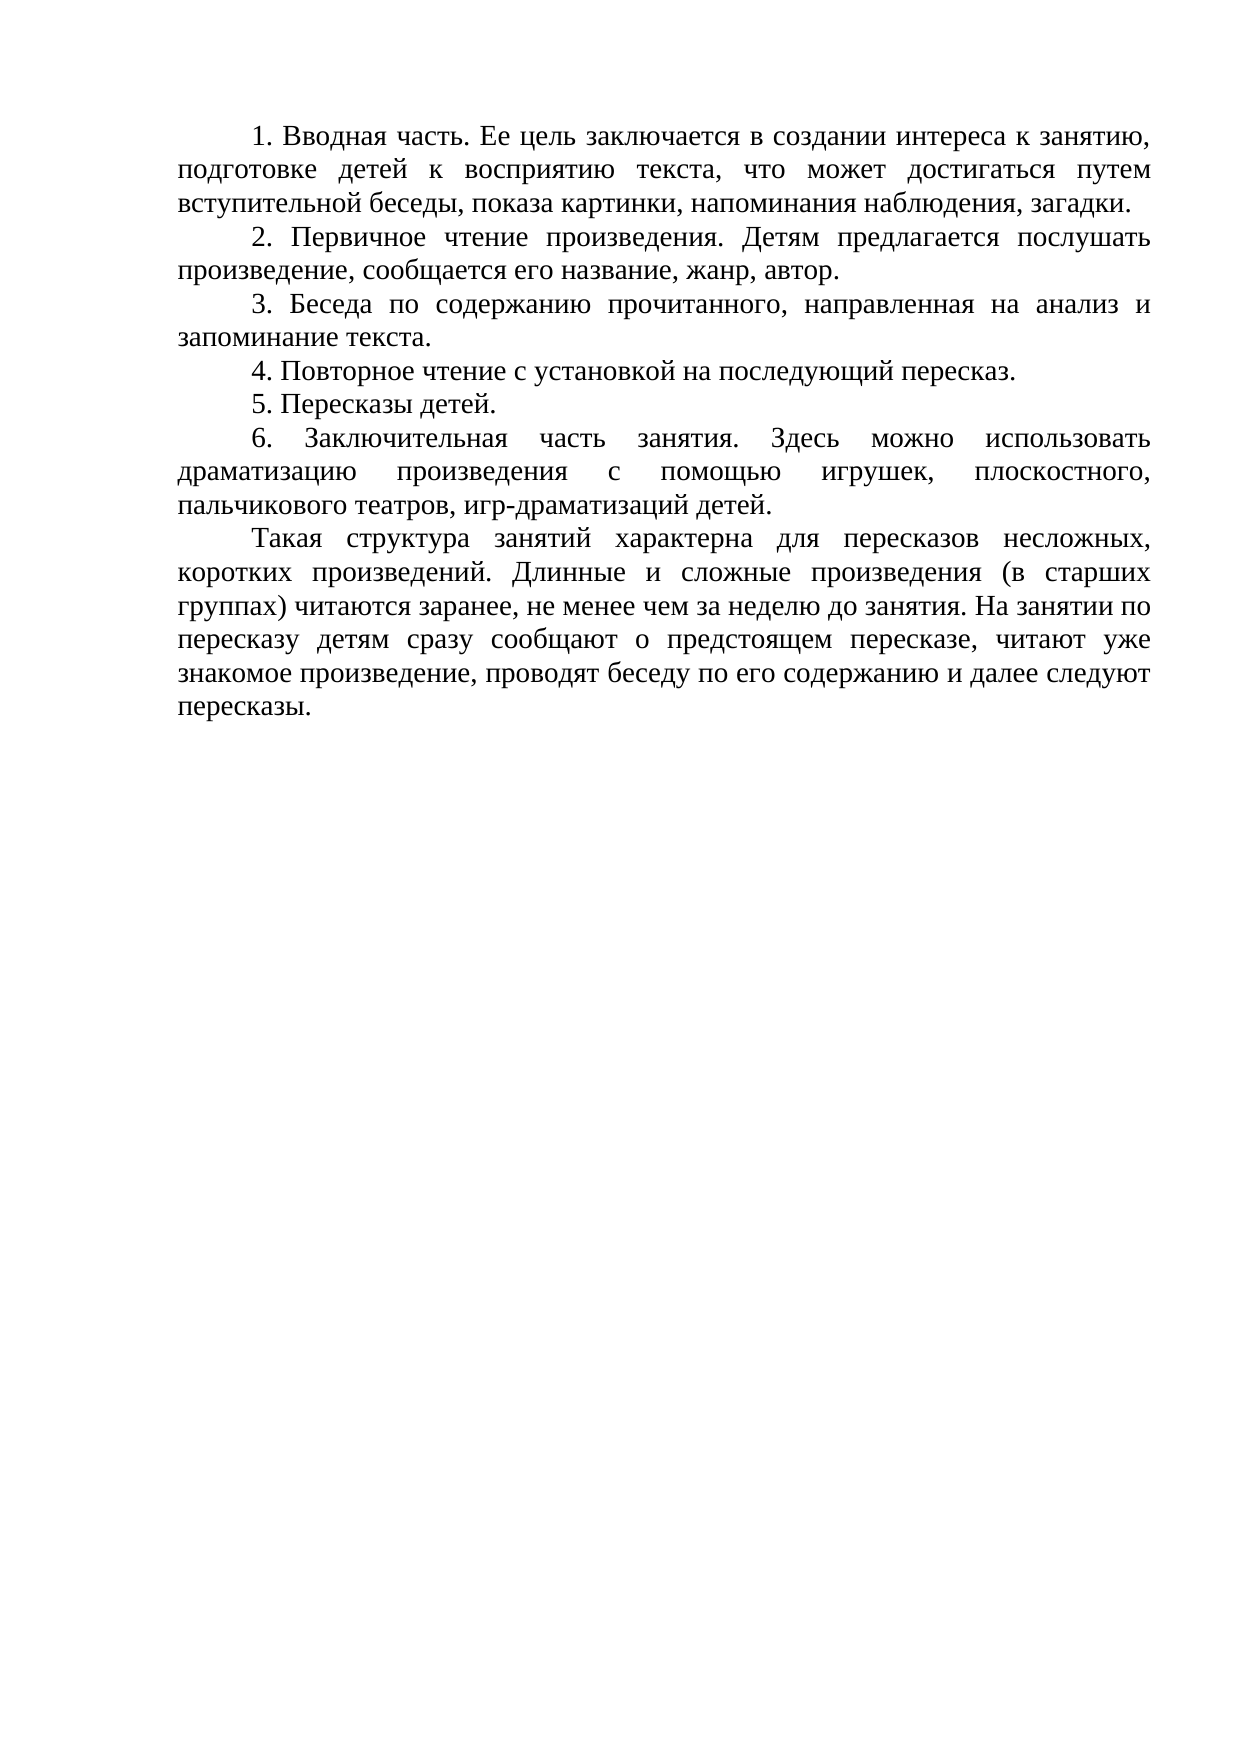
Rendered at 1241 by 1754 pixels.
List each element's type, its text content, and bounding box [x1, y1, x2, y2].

text 4. Повторное чтение с установкой на последующий пересказ. [177, 353, 1152, 386]
text 5. Пересказы детей. [177, 386, 1152, 420]
text 2. Первичное чтение произведения. Детям предлагается послушать произведение, сообщается его название, жанр, автор. [177, 219, 1152, 286]
text Такая структура занятий характерна для пересказов несложных, коротких произведений. Длинные и сложные произведения (в старших группах) читаются заранее, не менее чем за неделю до занятия. На занятии по пересказу детям сразу сообщают о предстоящем пересказе, читают уже знакомое произведение, проводят беседу по его содержанию и далее следуют пересказы. [177, 521, 1152, 722]
text 3. Беседа по содержанию прочитанного, направленная на анализ и запоминание текста. [177, 286, 1152, 353]
text 1. Вводная часть. Ее цель заключается в создании интереса к занятию, подготовке детей к восприятию текста, что может достигаться путем вступительной беседы, показа картинки, напоминания наблюдения, загадки. [177, 118, 1152, 219]
text 6. Заключительная часть занятия. Здесь можно использовать драматизацию произведения с помощью игрушек, плоскостного, пальчикового театров, игр-драматизаций детей. [177, 420, 1152, 521]
